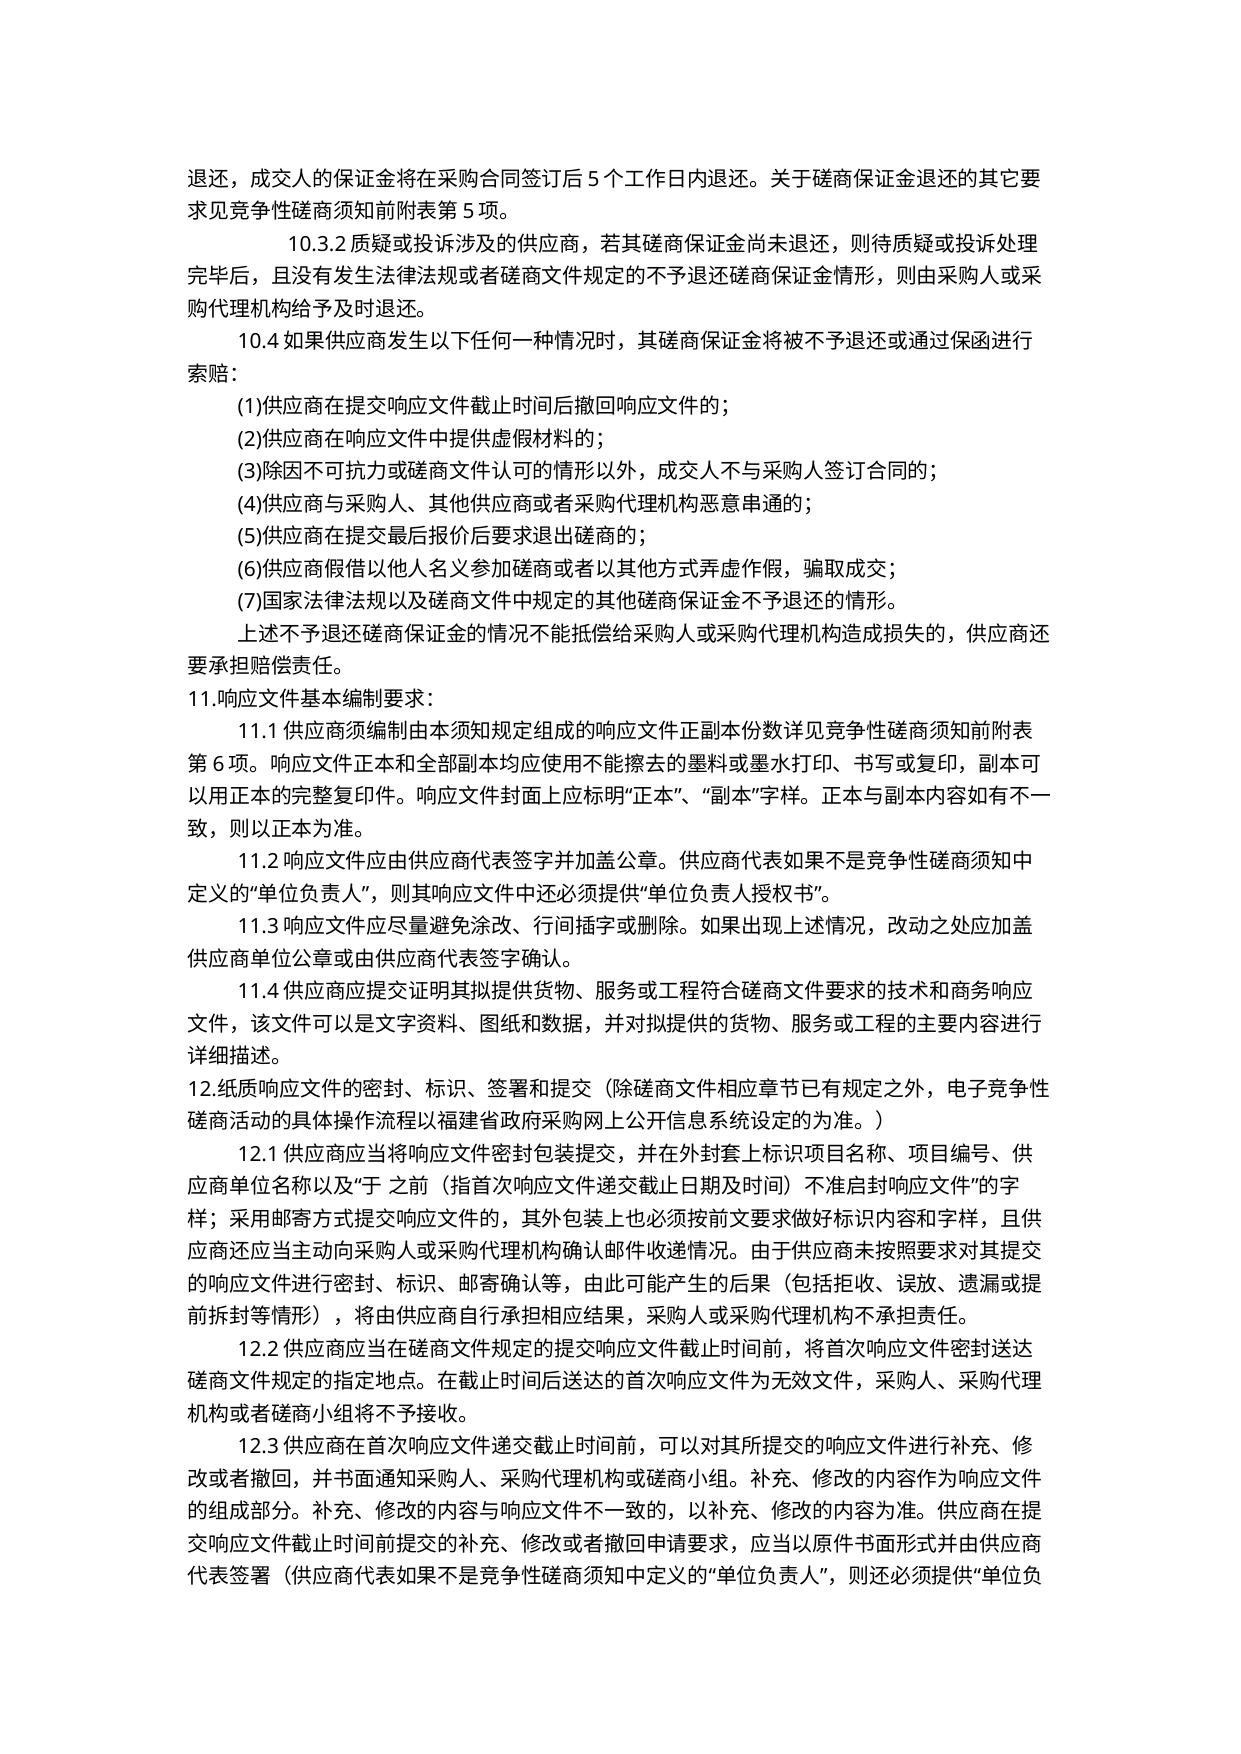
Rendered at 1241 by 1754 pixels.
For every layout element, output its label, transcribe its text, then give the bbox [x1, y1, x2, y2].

text 上述不予退还磋商保证金的情况不能抵偿给采购人或采购代理机构造成损失的，供应商还要承担赔偿责任。 [187, 617, 1053, 682]
text (3)除因不可抗力或磋商文件认可的情形以外，成交人不与采购人签订合同的； [187, 454, 1053, 487]
text (5)供应商在提交最后报价后要求退出磋商的； [187, 519, 1053, 552]
text 10.4如果供应商发生以下任何一种情况时，其磋商保证金将被不予退还或通过保函进行索赔： [187, 324, 1053, 389]
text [187, 1429, 1053, 1592]
text 12.纸质响应文件的密封、标识、签署和提交（除磋商文件相应章节已有规定之外，电子竞争性磋商活动的具体操作流程以福建省政府采购网上公开信息系统设定的为准。） [187, 1072, 1053, 1137]
text (1)供应商在提交响应文件截止时间后撤回响应文件的； [187, 389, 1053, 422]
text 11.2响应文件应由供应商代表签字并加盖公章。供应商代表如果不是竞争性磋商须知中定义的“单位负责人”，则其响应文件中还必须提供“单位负责人授权书”。 [187, 844, 1053, 909]
text 10.3.2质疑或投诉涉及的供应商，若其磋商保证金尚未退还，则待质疑或投诉处理完毕后，且没有发生法律法规或者磋商文件规定的不予退还磋商保证金情形，则由采购人或采购代理机构给予及时退还。 [187, 227, 1053, 324]
text (2)供应商在响应文件中提供虚假材料的； [187, 422, 1053, 454]
text 11.1供应商须编制由本须知规定组成的响应文件正副本份数详见竞争性磋商须知前附表第6项。响应文件正本和全部副本均应使用不能擦去的墨料或墨水打印、书写或复印，副本可以用正本的完整复印件。响应文件封面上应标明“正本”、“副本”字样。正本与副本内容如有不一致，则以正本为准。 [187, 714, 1053, 844]
text 11.响应文件基本编制要求： [187, 682, 1053, 714]
text 12.2供应商应当在磋商文件规定的提交响应文件截止时间前，将首次响应文件密封送达磋商文件规定的指定地点。在截止时间后送达的首次响应文件为无效文件，采购人、采购代理机构或者磋商小组将不予接收。 [187, 1332, 1053, 1429]
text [187, 162, 1053, 227]
text 11.3响应文件应尽量避免涂改、行间插字或删除。如果出现上述情况，改动之处应加盖供应商单位公章或由供应商代表签字确认。 [187, 909, 1053, 974]
text (6)供应商假借以他人名义参加磋商或者以其他方式弄虚作假，骗取成交； [187, 552, 1053, 584]
text (7)国家法律法规以及磋商文件中规定的其他磋商保证金不予退还的情形。 [187, 584, 1053, 617]
text 12.1供应商应当将响应文件密封包装提交，并在外封套上标识项目名称、项目编号、供应商单位名称以及“于 之前（指首次响应文件递交截止日期及时间）不准启封响应文件”的字样；采用邮寄方式提交响应文件的，其外包装上也必须按前文要求做好标识内容和字样，且供应商还应当主动向采购人或采购代理机构确认邮件收递情况。由于供应商未按照要求对其提交的响应文件进行密封、标识、邮寄确认等，由此可能产生的后果（包括拒收、误放、遗漏或提前拆封等情形），将由供应商自行承担相应结果，采购人或采购代理机构不承担责任。 [187, 1137, 1053, 1332]
text (4)供应商与采购人、其他供应商或者采购代理机构恶意串通的； [187, 487, 1053, 519]
text 11.4供应商应提交证明其拟提供货物、服务或工程符合磋商文件要求的技术和商务响应文件，该文件可以是文字资料、图纸和数据，并对拟提供的货物、服务或工程的主要内容进行详细描述。 [187, 974, 1053, 1072]
